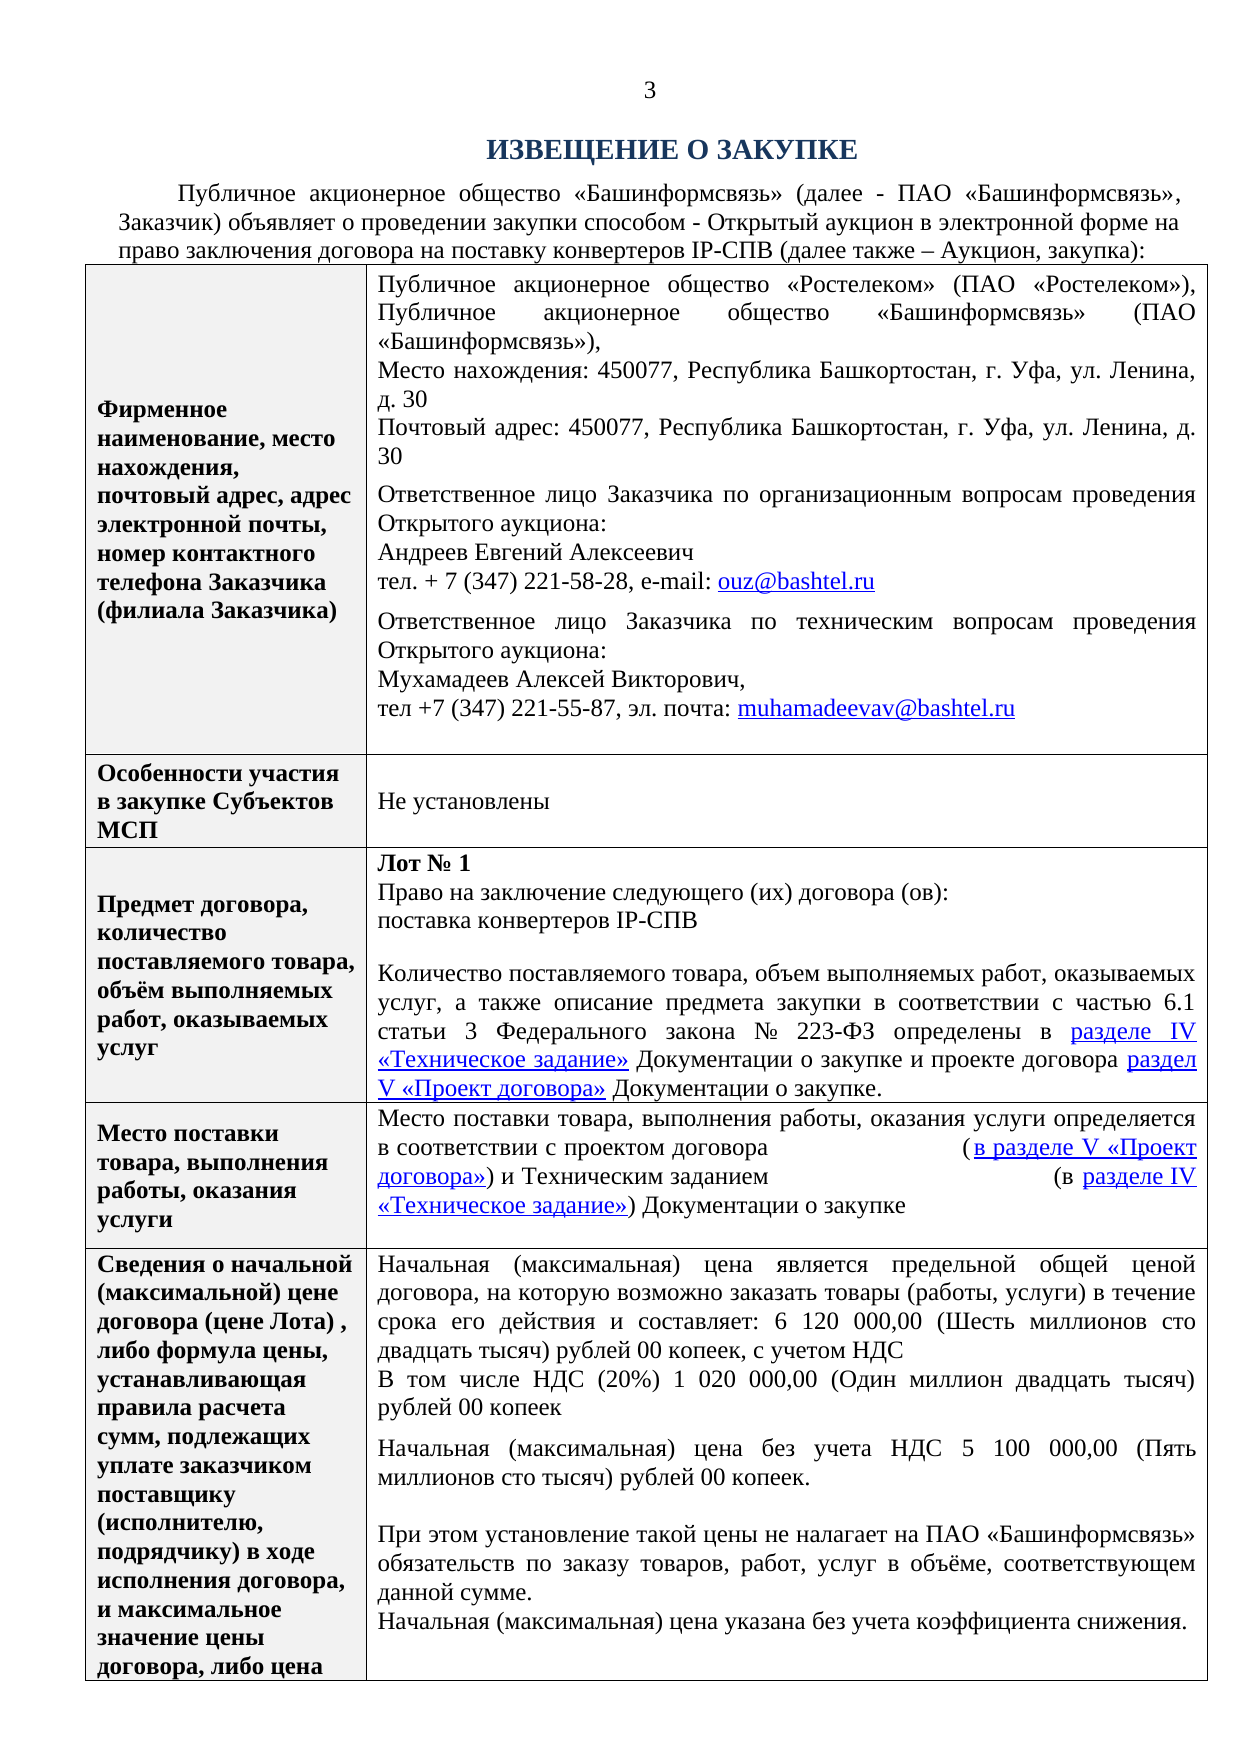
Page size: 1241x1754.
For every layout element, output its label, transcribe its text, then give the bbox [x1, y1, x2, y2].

table_cell Особенности участия в закупке Субъектов МСП [86, 755, 366, 847]
text ИЗВЕЩЕНИЕ О ЗАКУПКЕ [163, 132, 1181, 166]
table_header Фирменное наименование, место нахождения, почтовый адрес, адрес электронной почты, номер контактного телефона Заказчика (филиала Заказчика) [86, 265, 366, 753]
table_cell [86, 1249, 366, 1680]
table_cell Место поставки товара, выполнения работы, оказания услуги определяется в соответствии с проектом договора (в разделе V «Проект договора») и Техническим заданием (в разделе IV «Техническое задание») Документации о закупке [367, 1103, 1207, 1248]
text Публичное акционерное общество «Башинформсвязь» (далее - ПАО «Башинформсвязь», Заказчик) объявляет о проведении закупки способом - Открытый аукцион в электронной форме на право заключения договора на поставку конвертеров IP-СПВ (далее также – Аукцион, закупка): [118, 178, 1181, 264]
table_cell Предмет договора, количество поставляемого товара, объём выполняемых работ, оказываемых услуг [86, 848, 366, 1102]
table_cell Не установлены [367, 755, 1207, 847]
table_cell Место поставки товара, выполнения работы, оказания услуги [86, 1103, 366, 1248]
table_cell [367, 1249, 1207, 1680]
table_cell Лот № 1 Право на заключение следующего (их) договора (ов): поставка конвертеров IP-СПВ Количество поставляемого товара, объем выполняемых работ, оказываемых услуг, а также описание предмета закупки в соответствии с частью 6.1 статьи 3 Федерального закона № 223-ФЗ определены в разделе IV «Техническое задание» Документации о закупке и проекте договора раздел V «Проект договора» Документации о закупке. [367, 848, 1207, 1102]
table_header Публичное акционерное общество «Ростелеком» (ПАО «Ростелеком»), Публичное акционерное общество «Башинформсвязь» (ПАО «Башинформсвязь»), Место нахождения: 450077, Республика Башкортостан, г. Уфа, ул. Ленина, д. 30 Почтовый адрес: 450077, Республика Башкортостан, г. Уфа, ул. Ленина, д. 30 Ответственное лицо Заказчика по организационным вопросам проведения Открытого аукциона: Андреев Евгений Алексеевич тел. + 7 (347) 221-58-28, e-mail: ouz@bashtel.ru Ответственное лицо Заказчика по техническим вопросам проведения Открытого аукциона: Мухамадеев Алексей Викторович, тел +7 (347) 221-55-87, эл. почта: muhamadeevav@bashtel.ru [367, 265, 1207, 753]
